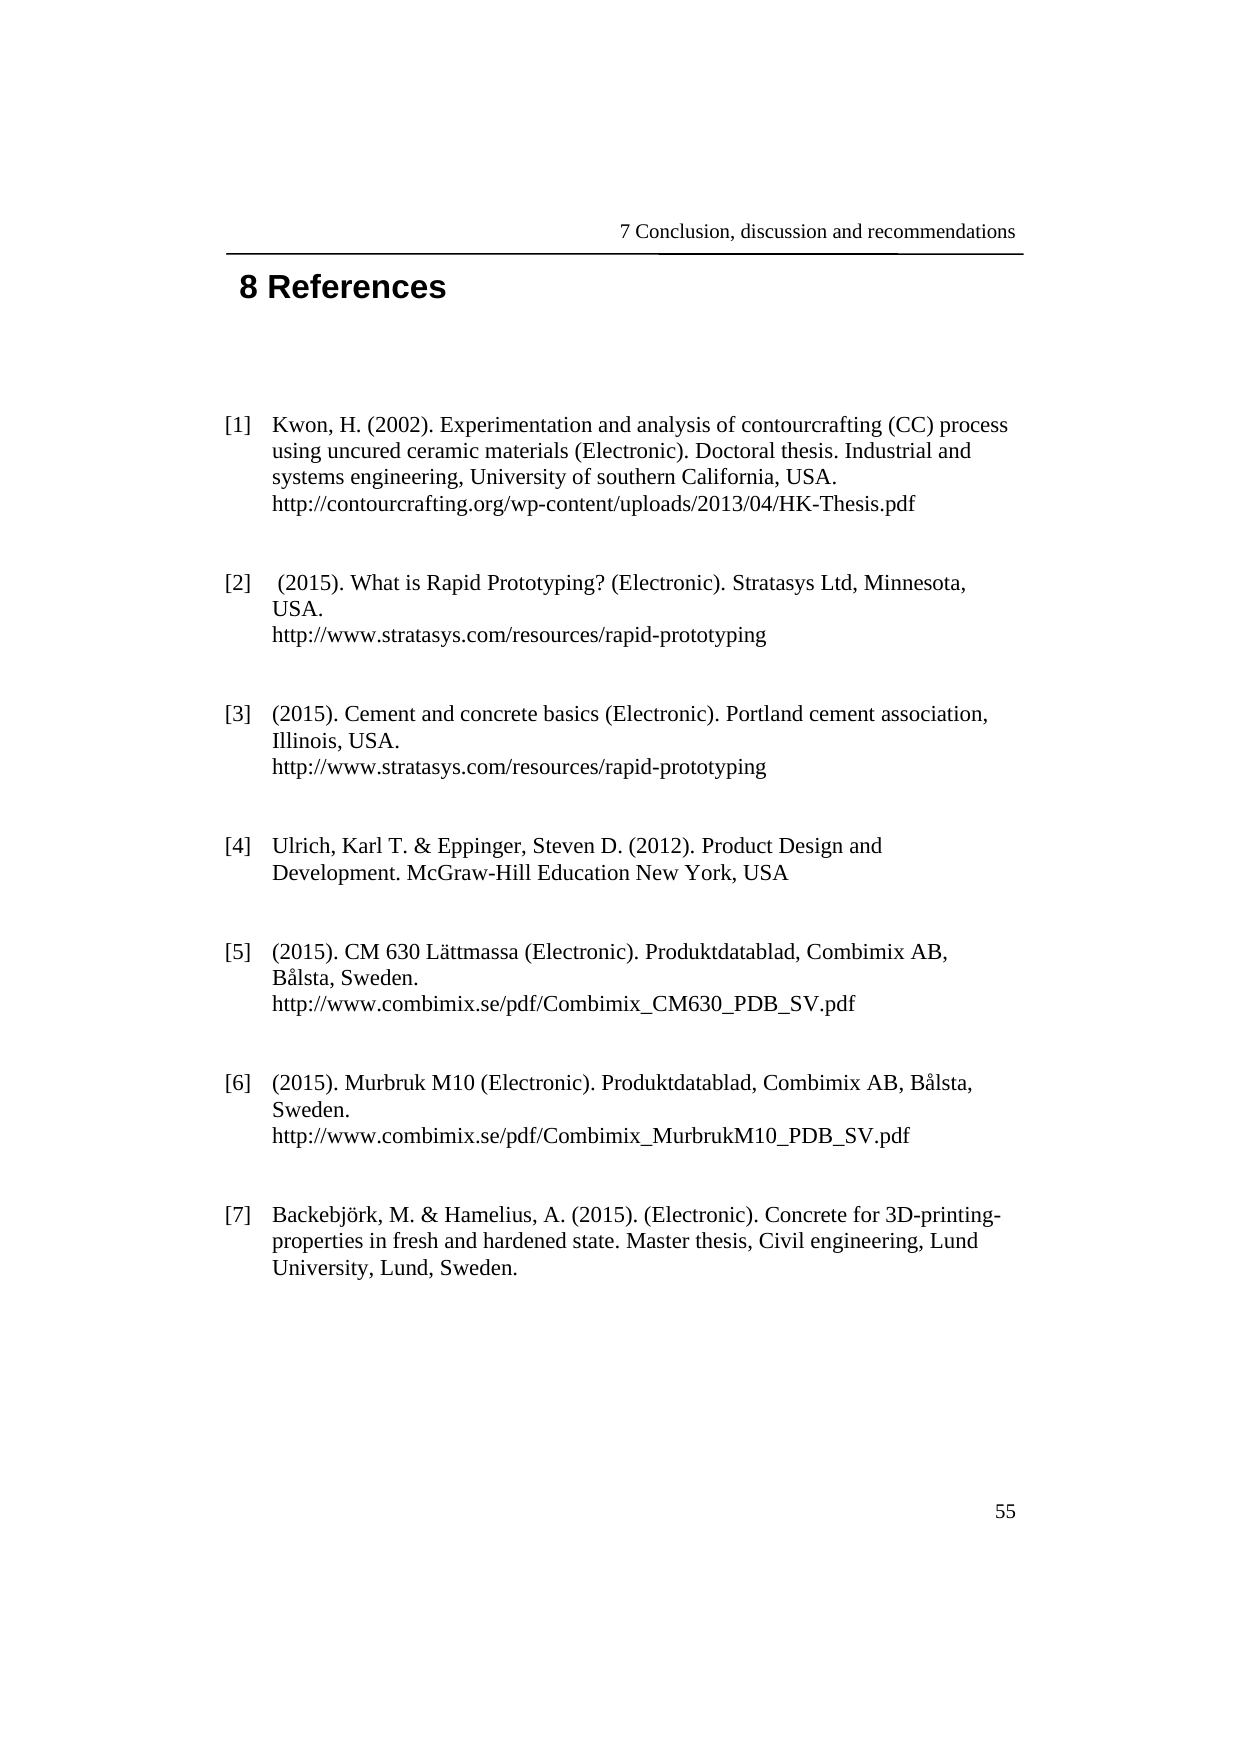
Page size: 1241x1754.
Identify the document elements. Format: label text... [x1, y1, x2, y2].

list Ulrich, Karl T. & Eppinger, Steven D. (2012). Product Design and Development. McGraw-Hill Education New York, USA [224, 832, 1016, 885]
list Backebjörk, M. & Hamelius, A. (2015). (Electronic). Concrete for 3D-printing- properties in fresh and hardened state. Master thesis, Civil engineering, Lund University, Lund, Sweden. [224, 1201, 1016, 1280]
list (2015). What is Rapid Prototyping? (Electronic). Stratasys Ltd, Minnesota, USA. [224, 569, 1016, 621]
list http://www.stratasys.com/resources/rapid-prototyping [272, 753, 1016, 779]
list (2015). CM 630 Lättmassa (Electronic). Produktdatablad, Combimix AB, Bålsta, Sweden. [224, 938, 1016, 990]
list (2015). Cement and concrete basics (Electronic). Portland cement association, Illinois, USA. [224, 701, 1016, 753]
list http://www.combimix.se/pdf/Combimix_CM630_PDB_SV.pdf [272, 990, 1016, 1017]
list http://www.stratasys.com/resources/rapid-prototyping [272, 621, 1016, 648]
list http://www.combimix.se/pdf/Combimix_MurbrukM10_PDB_SV.pdf [272, 1122, 1016, 1148]
list (2015). Murbruk M10 (Electronic). Produktdatablad, Combimix AB, Bålsta, Sweden. [224, 1069, 1016, 1122]
list Kwon, H. (2002). Experimentation and analysis of contourcrafting (CC) process using uncured ceramic materials (Electronic). Doctoral thesis. Industrial and systems engineering, University of southern California, USA. http://contourcrafting.org/wp-content/uploads/2013/04/HK-Thesis.pdf [224, 411, 1016, 516]
subtitle References [239, 267, 1016, 305]
